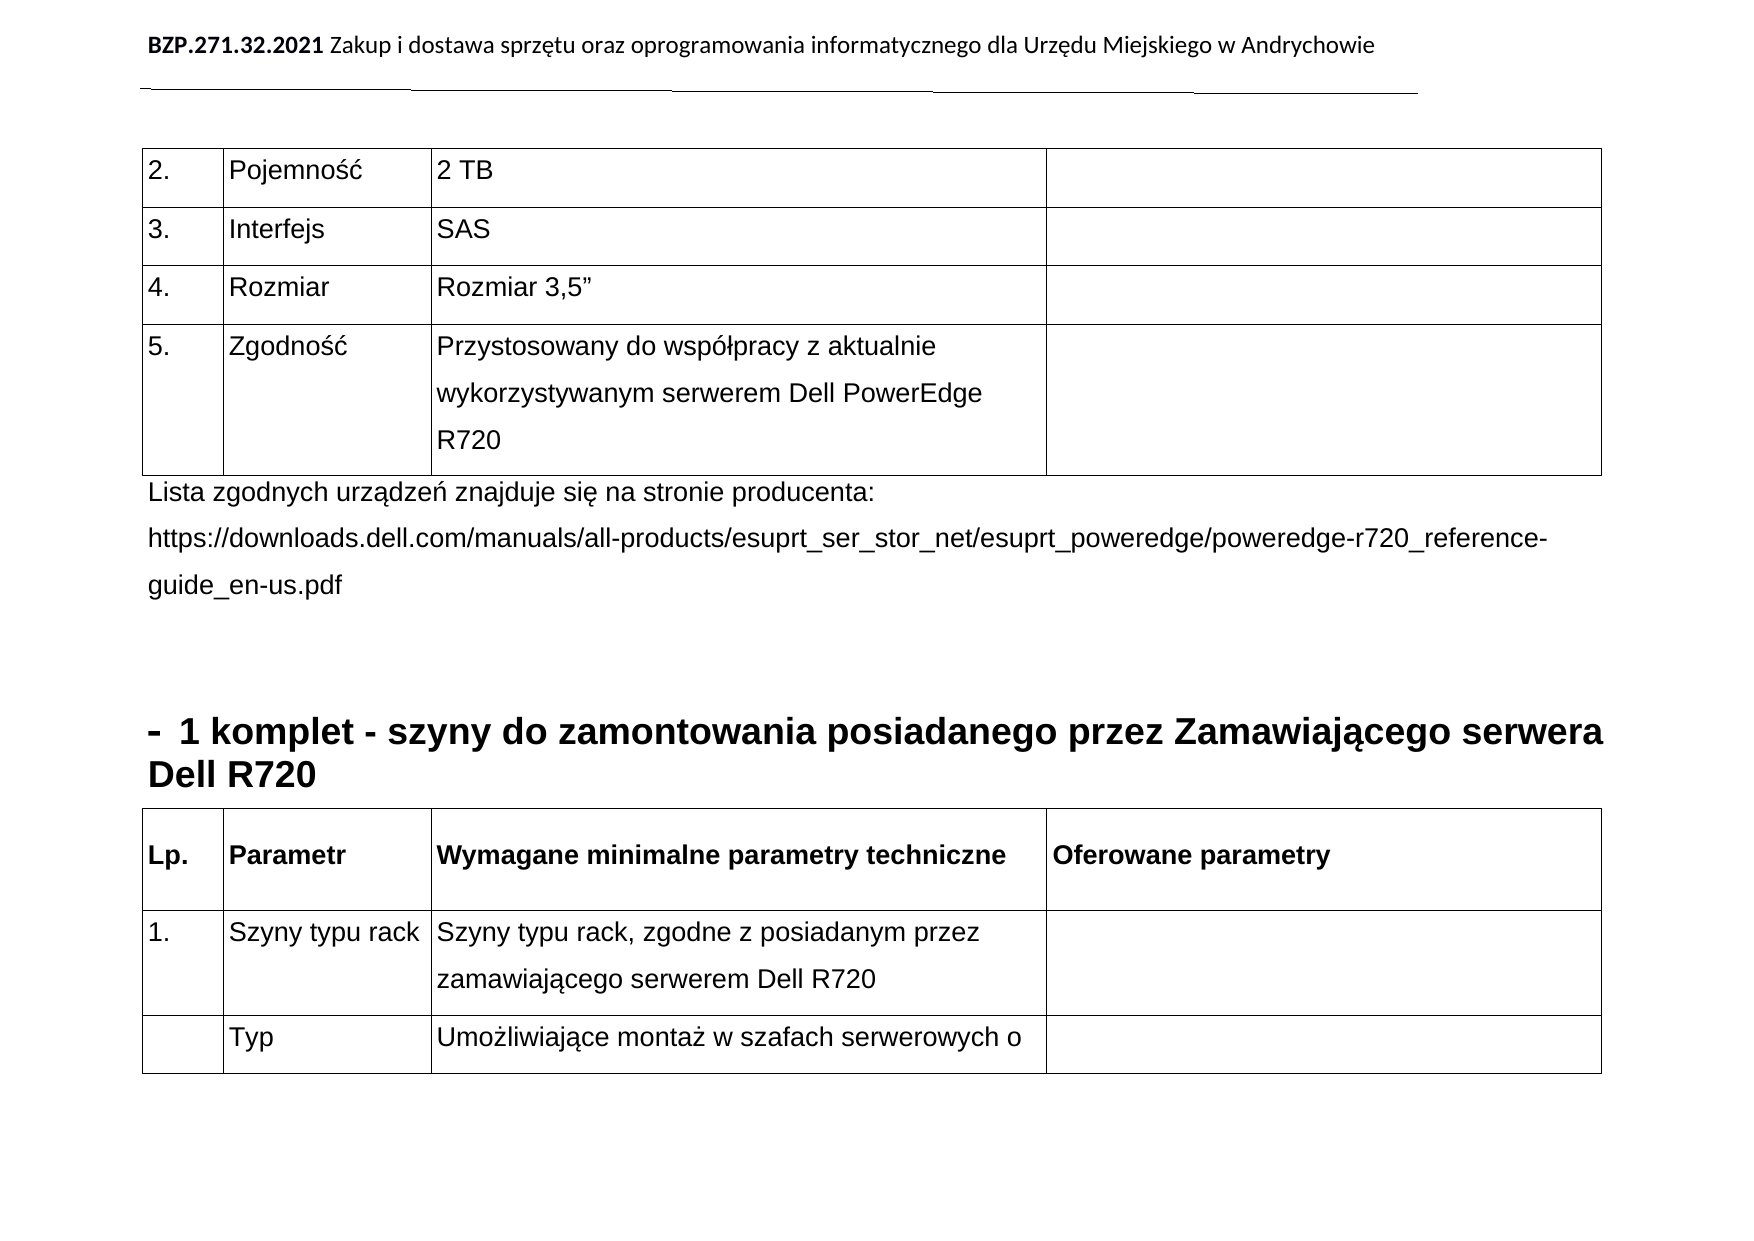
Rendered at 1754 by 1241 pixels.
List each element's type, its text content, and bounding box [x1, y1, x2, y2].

table_header Oferowane parametry [1047, 809, 1601, 910]
table_cell [1047, 911, 1601, 1014]
table_cell [1047, 208, 1601, 265]
table_cell 3. [143, 208, 223, 265]
table_cell 2. [143, 149, 223, 206]
table_cell 5. [143, 325, 223, 475]
subtitle 1 komplet - szyny do zamontowania posiadanego przez Zamawiającego serwera Dell R720 [148, 709, 1606, 795]
table_header Wymagane minimalne parametry techniczne [432, 809, 1046, 910]
table_cell 1. [143, 911, 223, 1014]
table_cell [1047, 1016, 1601, 1073]
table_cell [432, 1016, 1046, 1073]
table_cell Zgodność [224, 325, 431, 475]
table_cell Przystosowany do współpracy z aktualnie wykorzystywanym serwerem Dell PowerEdge R720 [432, 325, 1046, 475]
table_cell 2 TB [432, 149, 1046, 206]
table_cell [143, 1016, 223, 1073]
table_cell 4. [143, 266, 223, 324]
table_cell Interfejs [224, 208, 431, 265]
table_header Parametr [224, 809, 431, 910]
table_cell [1047, 266, 1601, 324]
table_cell [1047, 325, 1601, 475]
table_cell Pojemność [224, 149, 431, 206]
table_cell Szyny typu rack [224, 911, 431, 1014]
table_cell Rozmiar [224, 266, 431, 324]
table_cell Rozmiar 3,5” [432, 266, 1046, 324]
table_cell Szyny typu rack, zgodne z posiadanym przez zamawiającego serwerem Dell R720 [432, 911, 1046, 1014]
table_cell SAS [432, 208, 1046, 265]
table_cell [1047, 149, 1601, 206]
table_cell Typ [224, 1016, 431, 1073]
table_header Lp. [143, 809, 223, 910]
text Lista zgodnych urządzeń znajduje się na stronie producenta: https://downloads.dell.com/manuals/all-products/esuprt_ser_stor_net/esuprt_poweredge/poweredge-r720_reference-guide_en-us.pdf [148, 476, 1606, 601]
